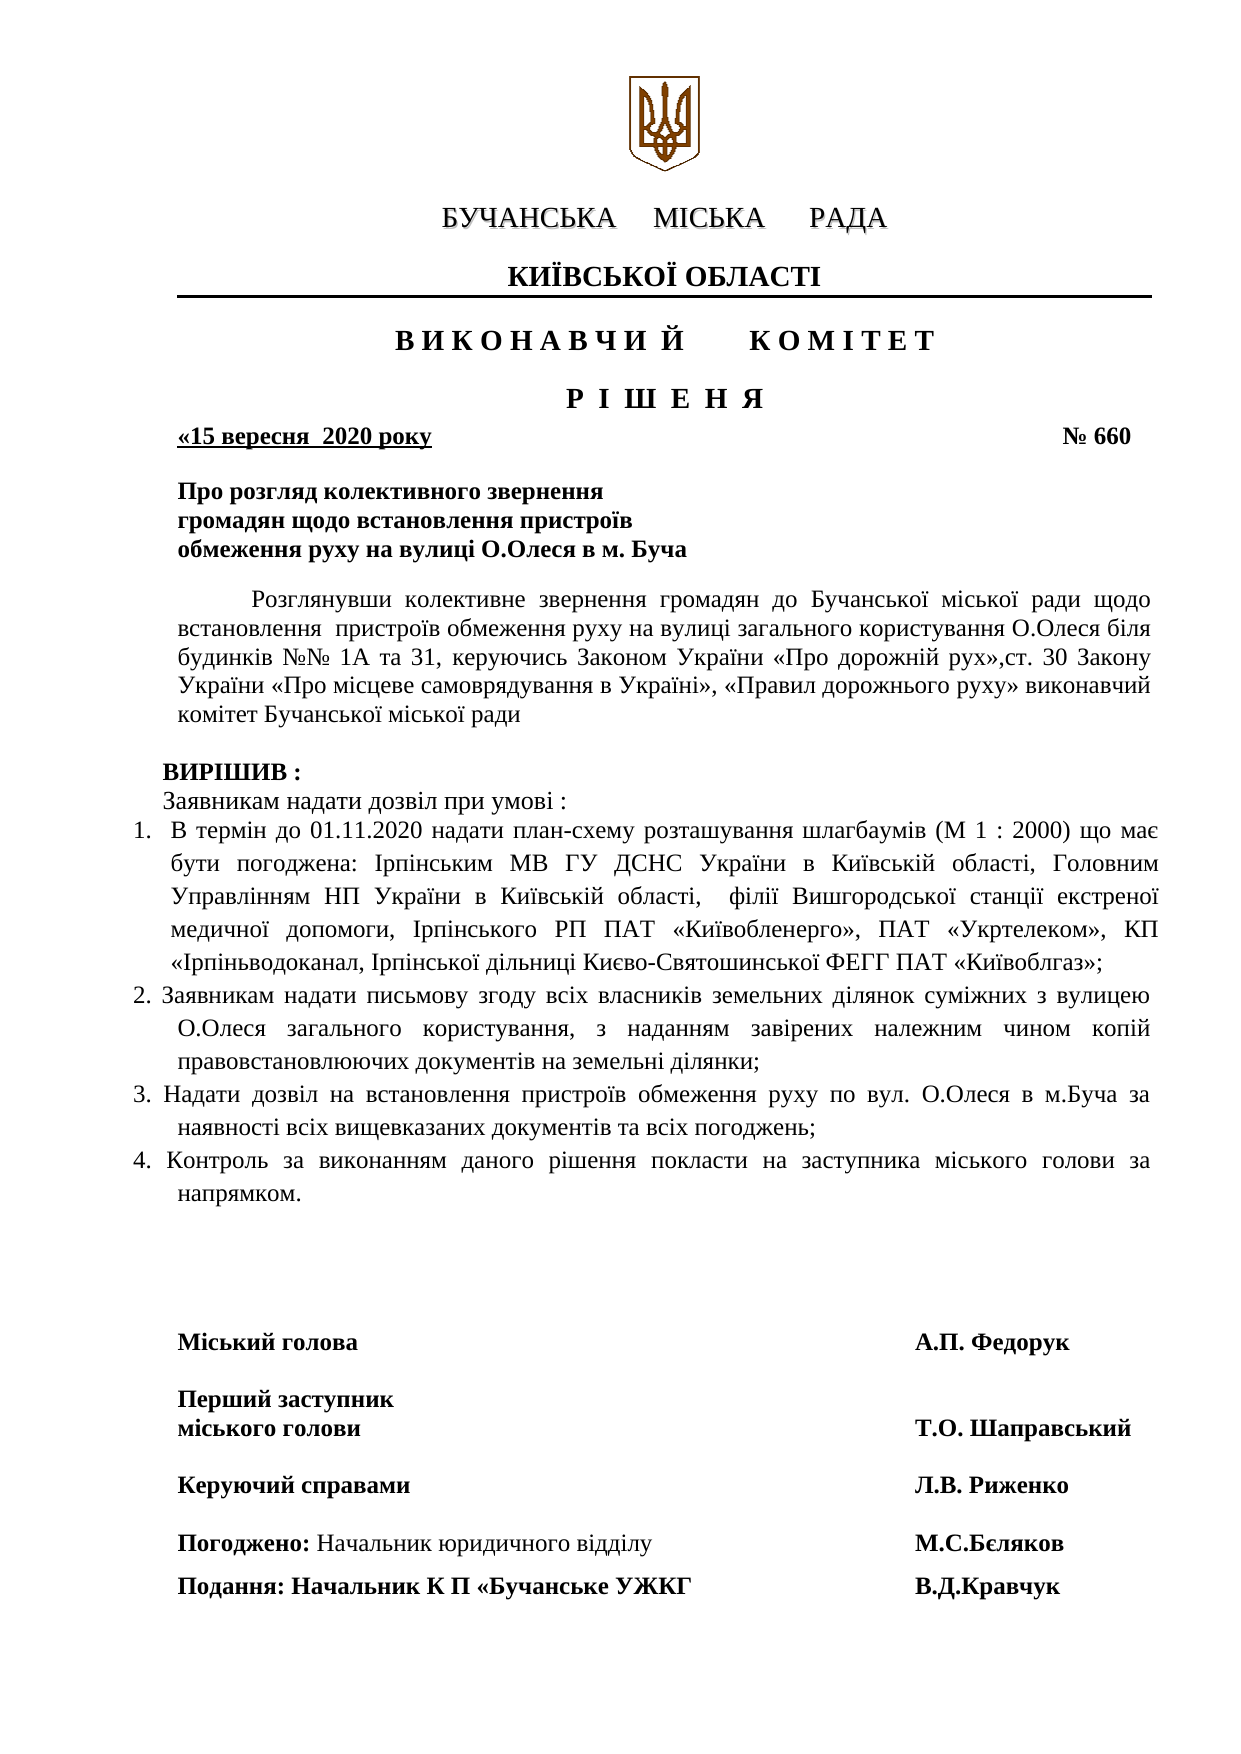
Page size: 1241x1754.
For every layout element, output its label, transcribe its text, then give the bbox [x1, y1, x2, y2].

subtitle КИЇВСЬКОЇ ОБЛАСТІ [177, 259, 1152, 295]
text Подання: Начальник К П «Бучанське УЖКГ В.Д.Кравчук [177, 1571, 1152, 1600]
text 3. Надати дозвіл на встановлення пристроїв обмеження руху по вул. О.Олеся в м.Буча за наявності всіх вищевказаних документів та всіх погоджень; [133, 1079, 1152, 1141]
text 2. Заявникам надати письмову згоду всіх власників земельних ділянок суміжних з вулицею О.Олеся загального користування, з наданням завірених належним чином копій правовстановлюючих документів на земельні ділянки; [133, 980, 1152, 1075]
text Розглянувши колективне звернення громадян до Бучанської міської ради щодо встановлення пристроїв обмеження руху на вулиці загального користування О.Олеся біля будинків №№ 1А та 31, керуючись Законом України «Про дорожній рух»,ст. 30 Закону України «Про місцеве самоврядування в Україні», «Правил дорожнього руху» виконавчий комітет Бучанської міської ради [177, 584, 1152, 728]
text Погоджено: Начальник юридичного відділу М.С.Бєляков [177, 1528, 1152, 1557]
text Міський голова А.П. Федорук [177, 1327, 1152, 1355]
subtitle В И К О Н А В Ч И Й К О М І Т Е Т [177, 323, 1152, 356]
picture [622, 70, 707, 177]
text Заявникам надати дозвіл при умові : [162, 785, 1122, 815]
text «15 вересня 2020 року № 660 [177, 421, 1152, 450]
list В термін до 01.11.2020 надати план-схему розташування шлагбаумів (М 1 : 2000) що має бути погоджена: Ірпінським МВ ГУ ДСНС України в Київській області, Головним Управлінням НП України в Київській області, філії Вишгородської станції екстреної медичної допомоги, Ірпінського РП ПАТ «Київобленерго», ПАТ «Укртелеком», КП «Ірпіньводоканал, Ірпінської дільниці Києво-Святошинської ФЕГГ ПАТ «Київоблгаз»; [133, 815, 1160, 976]
text 4. Контроль за виконанням даного рішення покласти на заступника міського голови за напрямком. [133, 1146, 1152, 1207]
subtitle Р І Ш Е Н Я [177, 381, 1152, 415]
text Керуючий справами Л.В. Риженко [177, 1470, 1152, 1499]
text громадян щодо встановлення пристроїв [177, 505, 1152, 534]
text Про розгляд колективного звернення [177, 476, 1152, 505]
text ВИРІШИВ : [162, 757, 1122, 785]
text міського голови Т.О. Шаправський [177, 1413, 1152, 1442]
text обмеження руху на вулиці О.Олеся в м. Буча [177, 534, 1152, 562]
text Перший заступник [177, 1384, 1152, 1413]
text БУЧАНСЬКА МІСЬКА РАДА [177, 201, 1152, 234]
